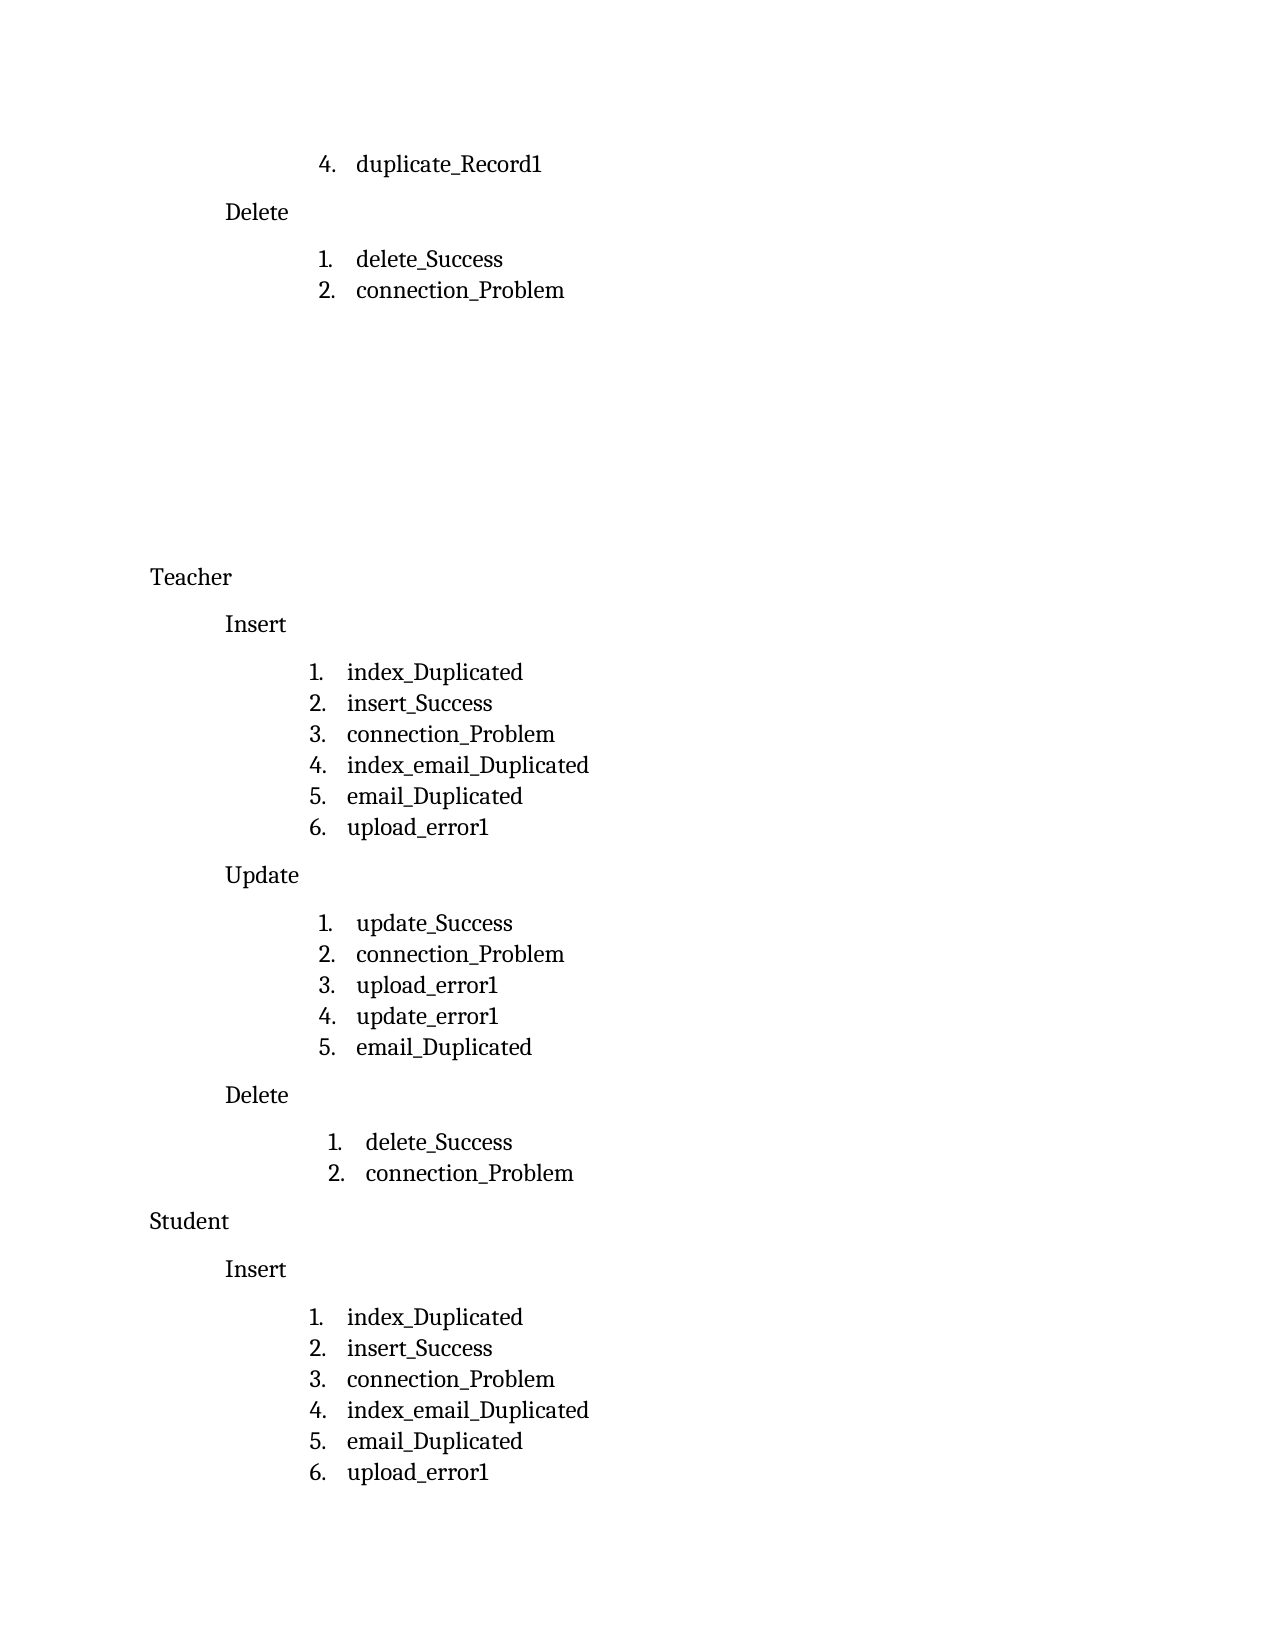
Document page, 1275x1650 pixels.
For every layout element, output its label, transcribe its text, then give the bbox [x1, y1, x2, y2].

text Teacher [150, 563, 1125, 591]
list connection_Problem [309, 1364, 1125, 1393]
list connection_Problem [319, 940, 1125, 968]
list index_Duplicated [309, 1302, 1125, 1331]
list email_Duplicated [319, 1033, 1125, 1062]
list upload_error1 [319, 971, 1125, 999]
list connection_Problem [319, 276, 1125, 305]
text Student [150, 1207, 1125, 1236]
list upload_error1 [309, 1458, 1125, 1486]
list insert_Success [309, 1333, 1125, 1362]
list connection_Problem [328, 1159, 1125, 1188]
list connection_Problem [309, 720, 1125, 749]
list index_email_Duplicated [309, 751, 1125, 780]
text Delete [225, 198, 1125, 226]
list duplicate_Record1 [319, 150, 1125, 179]
list index_email_Duplicated [309, 1396, 1125, 1424]
list upload_error1 [309, 813, 1125, 842]
list update_error1 [319, 1002, 1125, 1031]
list email_Duplicated [309, 1427, 1125, 1455]
list insert_Success [309, 689, 1125, 718]
text Delete [225, 1081, 1125, 1109]
list delete_Success [319, 245, 1125, 274]
text Insert [150, 610, 1125, 639]
text Update [225, 861, 1125, 890]
list delete_Success [328, 1128, 1125, 1157]
text Insert [150, 1255, 1125, 1283]
list email_Duplicated [309, 782, 1125, 811]
list update_Success [319, 909, 1125, 937]
list index_Duplicated [309, 658, 1125, 687]
